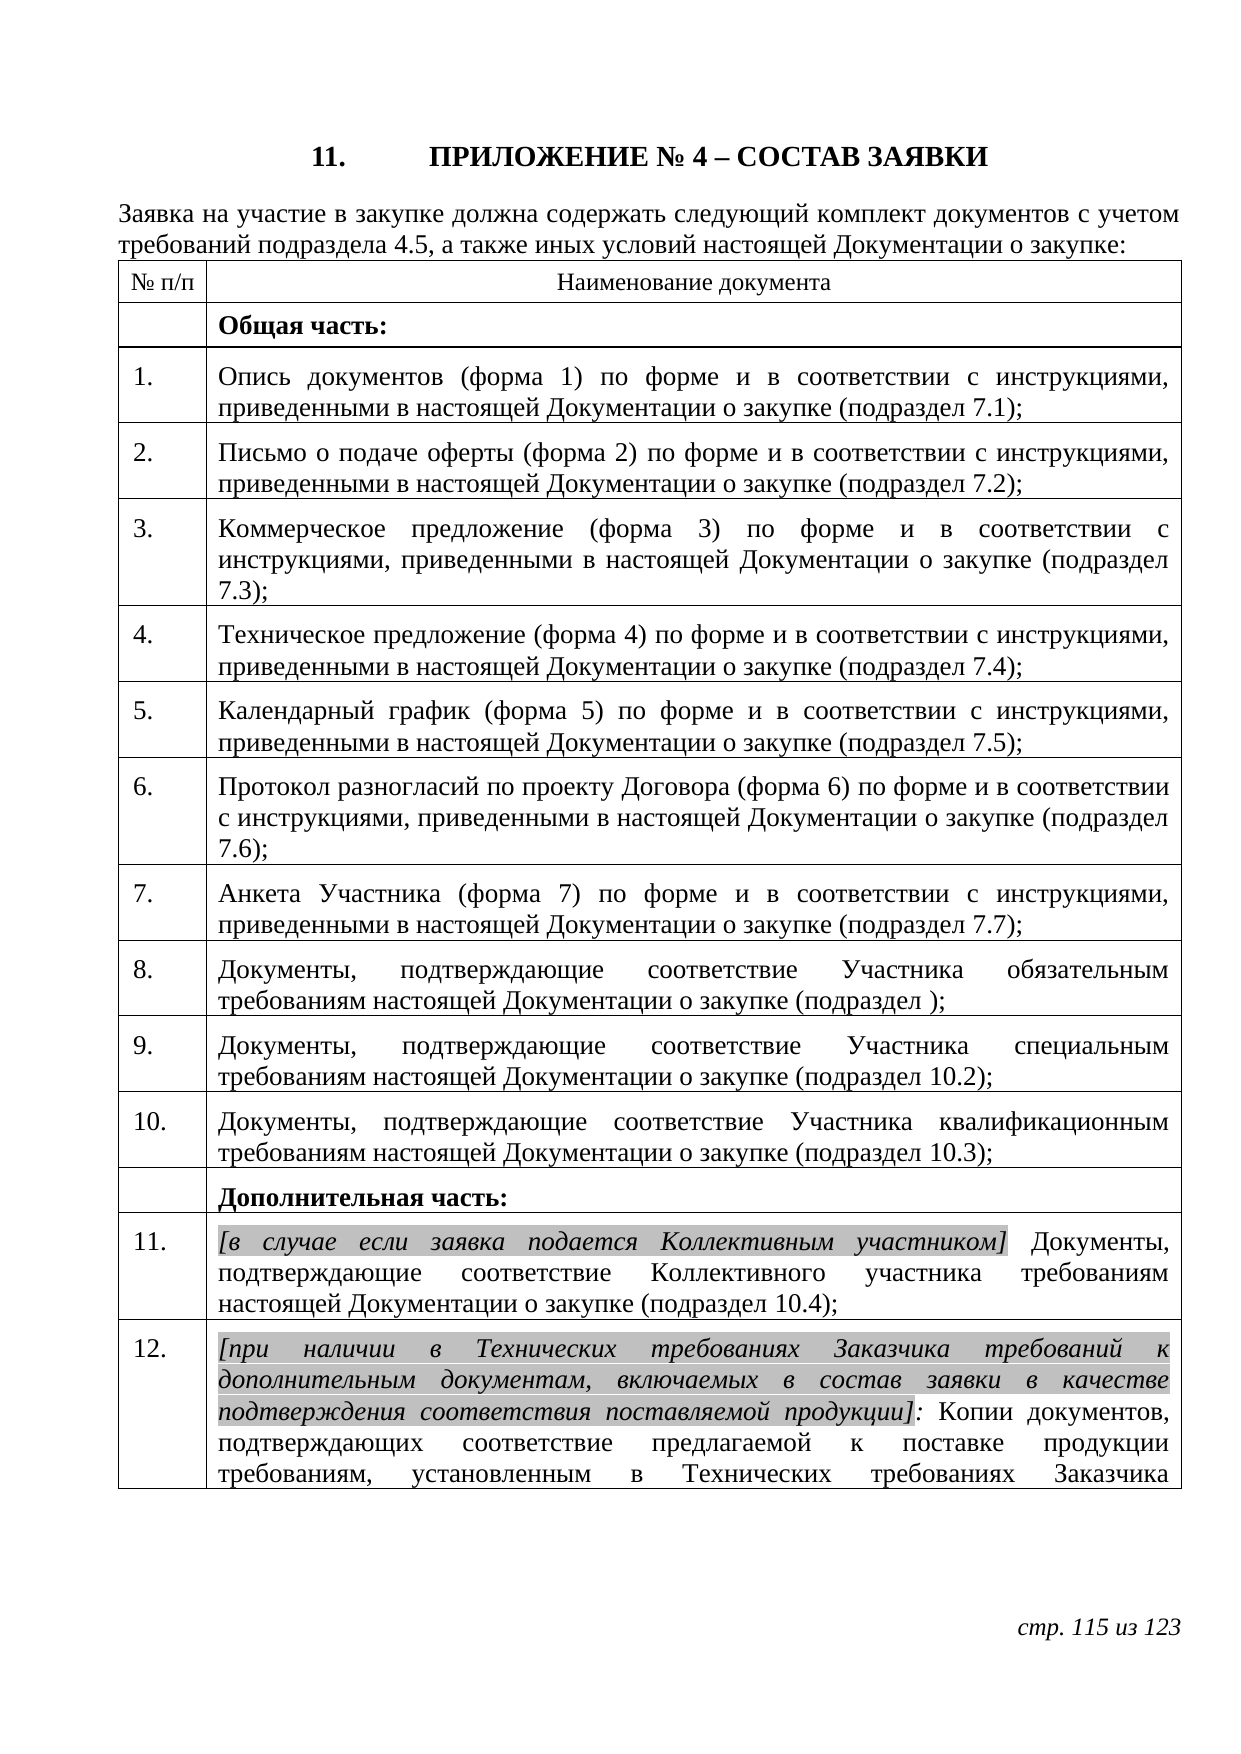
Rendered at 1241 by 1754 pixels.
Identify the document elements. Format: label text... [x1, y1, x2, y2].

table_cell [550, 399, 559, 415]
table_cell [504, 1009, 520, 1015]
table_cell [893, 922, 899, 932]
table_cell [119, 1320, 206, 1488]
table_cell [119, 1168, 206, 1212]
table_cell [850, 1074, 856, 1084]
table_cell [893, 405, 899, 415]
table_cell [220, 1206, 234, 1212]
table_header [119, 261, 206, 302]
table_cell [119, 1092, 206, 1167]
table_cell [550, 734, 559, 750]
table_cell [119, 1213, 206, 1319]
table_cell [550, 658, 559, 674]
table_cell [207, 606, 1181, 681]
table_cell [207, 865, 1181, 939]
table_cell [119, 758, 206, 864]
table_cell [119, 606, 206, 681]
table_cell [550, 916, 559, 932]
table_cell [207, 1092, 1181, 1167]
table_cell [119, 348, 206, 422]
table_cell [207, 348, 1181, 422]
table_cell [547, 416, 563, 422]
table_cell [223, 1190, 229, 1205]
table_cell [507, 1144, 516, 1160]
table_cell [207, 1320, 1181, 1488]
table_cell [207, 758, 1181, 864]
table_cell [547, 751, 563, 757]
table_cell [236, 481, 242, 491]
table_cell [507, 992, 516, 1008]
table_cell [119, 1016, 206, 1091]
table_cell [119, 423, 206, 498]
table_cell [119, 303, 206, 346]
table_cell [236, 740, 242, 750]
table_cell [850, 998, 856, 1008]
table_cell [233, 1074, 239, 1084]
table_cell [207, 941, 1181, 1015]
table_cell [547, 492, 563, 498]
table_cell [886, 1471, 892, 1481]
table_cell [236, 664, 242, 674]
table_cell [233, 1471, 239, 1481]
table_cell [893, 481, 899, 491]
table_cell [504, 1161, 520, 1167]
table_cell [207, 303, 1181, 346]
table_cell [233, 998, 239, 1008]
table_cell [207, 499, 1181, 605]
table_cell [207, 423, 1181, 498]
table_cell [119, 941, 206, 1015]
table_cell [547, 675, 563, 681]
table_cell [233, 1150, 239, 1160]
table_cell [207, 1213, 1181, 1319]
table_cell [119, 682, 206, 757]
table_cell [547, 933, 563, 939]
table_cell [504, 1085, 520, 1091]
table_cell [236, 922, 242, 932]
subtitle ПРИЛОЖЕНИЕ № 4 – СОСТАВ ЗАЯВКИ [118, 139, 1181, 172]
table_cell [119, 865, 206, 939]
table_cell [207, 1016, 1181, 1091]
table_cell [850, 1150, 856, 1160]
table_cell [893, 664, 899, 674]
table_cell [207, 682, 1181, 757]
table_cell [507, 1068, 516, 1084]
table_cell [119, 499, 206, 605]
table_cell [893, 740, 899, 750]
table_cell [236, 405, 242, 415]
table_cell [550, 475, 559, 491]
list Заявка на участие в закупке должна содержать следующий комплект документов с учетом требований подраздела 4.5, а также иных условий настоящей Документации о закупке: [118, 197, 1181, 259]
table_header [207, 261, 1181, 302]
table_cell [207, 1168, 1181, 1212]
